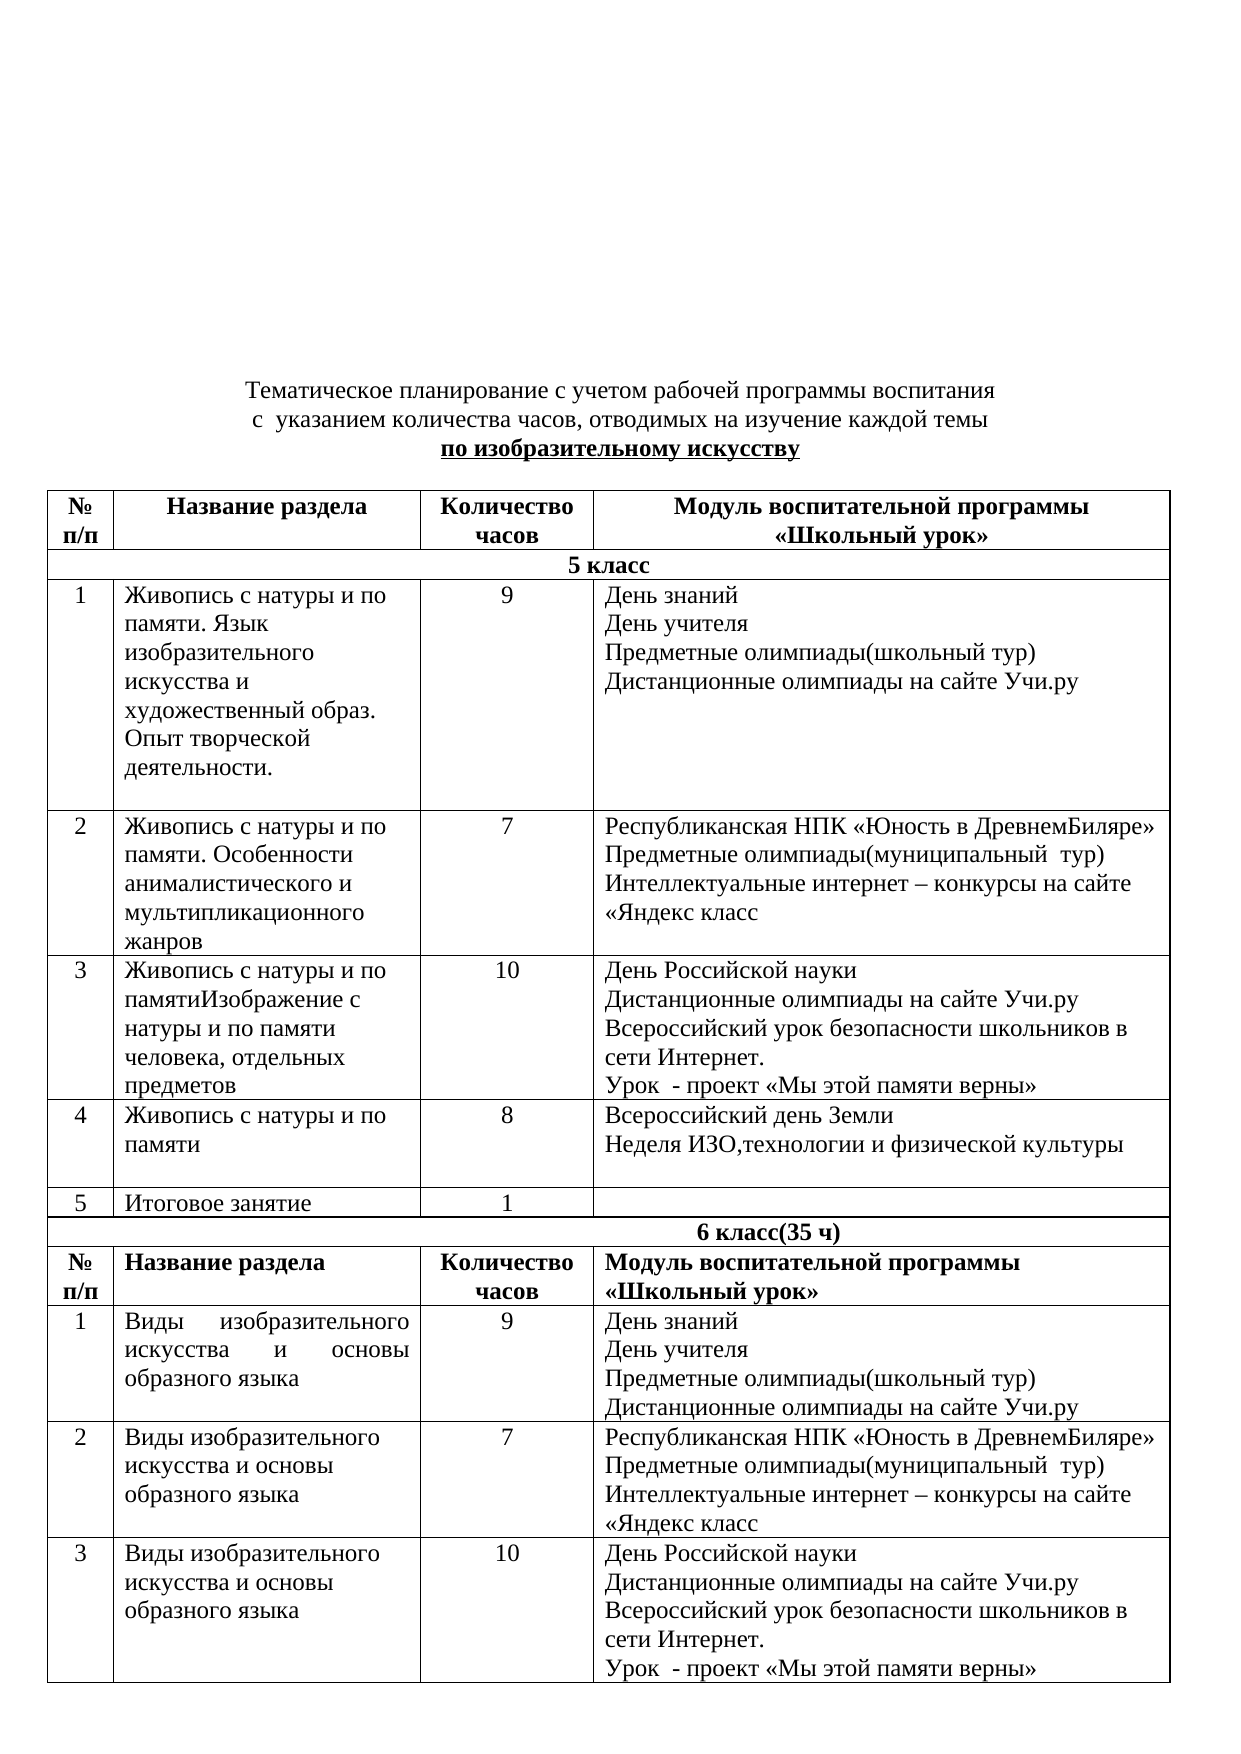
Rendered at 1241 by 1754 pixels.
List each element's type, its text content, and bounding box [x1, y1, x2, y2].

table_cell Живопись с натуры и по памяти [114, 1100, 420, 1187]
table_cell 10 [421, 956, 593, 1099]
text Тематическое планирование с учетом рабочей программы воспитания [59, 375, 1181, 404]
table_cell Виды изобразительного искусства и основы образного языка [114, 1306, 420, 1421]
table_cell Живопись с натуры и по памяти. Язык изобразительного искусства и художественный образ. Опыт творческой деятельности. [114, 580, 420, 810]
table_cell 7 [421, 811, 593, 954]
table_cell Республиканская НПК «Юность в ДревнемБиляре» Предметные олимпиады(муниципальный тур) Интеллектуальные интернет – конкурсы на сайте «Яндекс класс [594, 811, 1169, 954]
table_cell 1 [421, 1188, 593, 1216]
table_cell Виды.изобразительного искусства и основы образного языка [114, 1538, 420, 1682]
table_cell 3 [48, 1538, 113, 1682]
table_cell Итоговое занятие [114, 1188, 420, 1216]
table_header Название раздела [114, 491, 420, 549]
table_cell 1 [48, 1306, 113, 1421]
table_cell № п/п [48, 1247, 113, 1305]
table_cell Живопись с натуры и по памяти..Особенности анималистического и мультипликационного жанров [114, 811, 420, 954]
table_cell [594, 1188, 1169, 1216]
table_cell Название раздела [114, 1247, 420, 1305]
table_cell 10 [421, 1538, 593, 1682]
table_cell 2 [48, 1422, 113, 1537]
table_cell Количество часов [421, 1247, 593, 1305]
table_cell 4 [48, 1100, 113, 1187]
table_cell Модуль воспитательной программы «Школьный урок» [594, 1247, 1169, 1305]
table_cell День знаний День учителя Предметные олимпиады(школьный тур) Дистанционные олимпиады на сайте Учи.ру [594, 580, 1169, 810]
table_cell 1 [48, 580, 113, 810]
table_cell Живопись с натуры и по памятиИзображение с натуры и по памяти человека, отдельных предметов [114, 956, 420, 1099]
table_header № п/п [48, 491, 113, 549]
table_cell День знаний День учителя Предметные олимпиады(школьный тур) Дистанционные олимпиады на сайте Учи.ру [594, 1306, 1169, 1421]
table_cell 5 класс [48, 550, 1169, 579]
table_cell 3 [48, 956, 113, 1099]
text по изобразительному искусству [59, 433, 1181, 462]
table_cell 7 [421, 1422, 593, 1537]
table_cell 5 [48, 1188, 113, 1216]
table_cell Всероссийский день Земли Неделя ИЗО,технологии и физической культуры [594, 1100, 1169, 1187]
table_header Количество часов [421, 491, 593, 549]
table_cell Республиканская НПК «Юность в ДревнемБиляре» Предметные олимпиады(муниципальный тур) Интеллектуальные интернет – конкурсы на сайте «Яндекс класс [594, 1422, 1169, 1537]
table_cell 2 [48, 811, 113, 954]
table_cell 9 [421, 1306, 593, 1421]
table_header Модуль воспитательной программы «Школьный урок» [594, 491, 1169, 549]
table_cell 6 класс(35 ч) [48, 1218, 1169, 1246]
text с указанием количества часов, отводимых на изучение каждой темы [59, 404, 1181, 433]
table_cell Виды изобразительного искусства и основы образного языка [114, 1422, 420, 1537]
table_cell 8 [421, 1100, 593, 1187]
table_cell 9 [421, 580, 593, 810]
